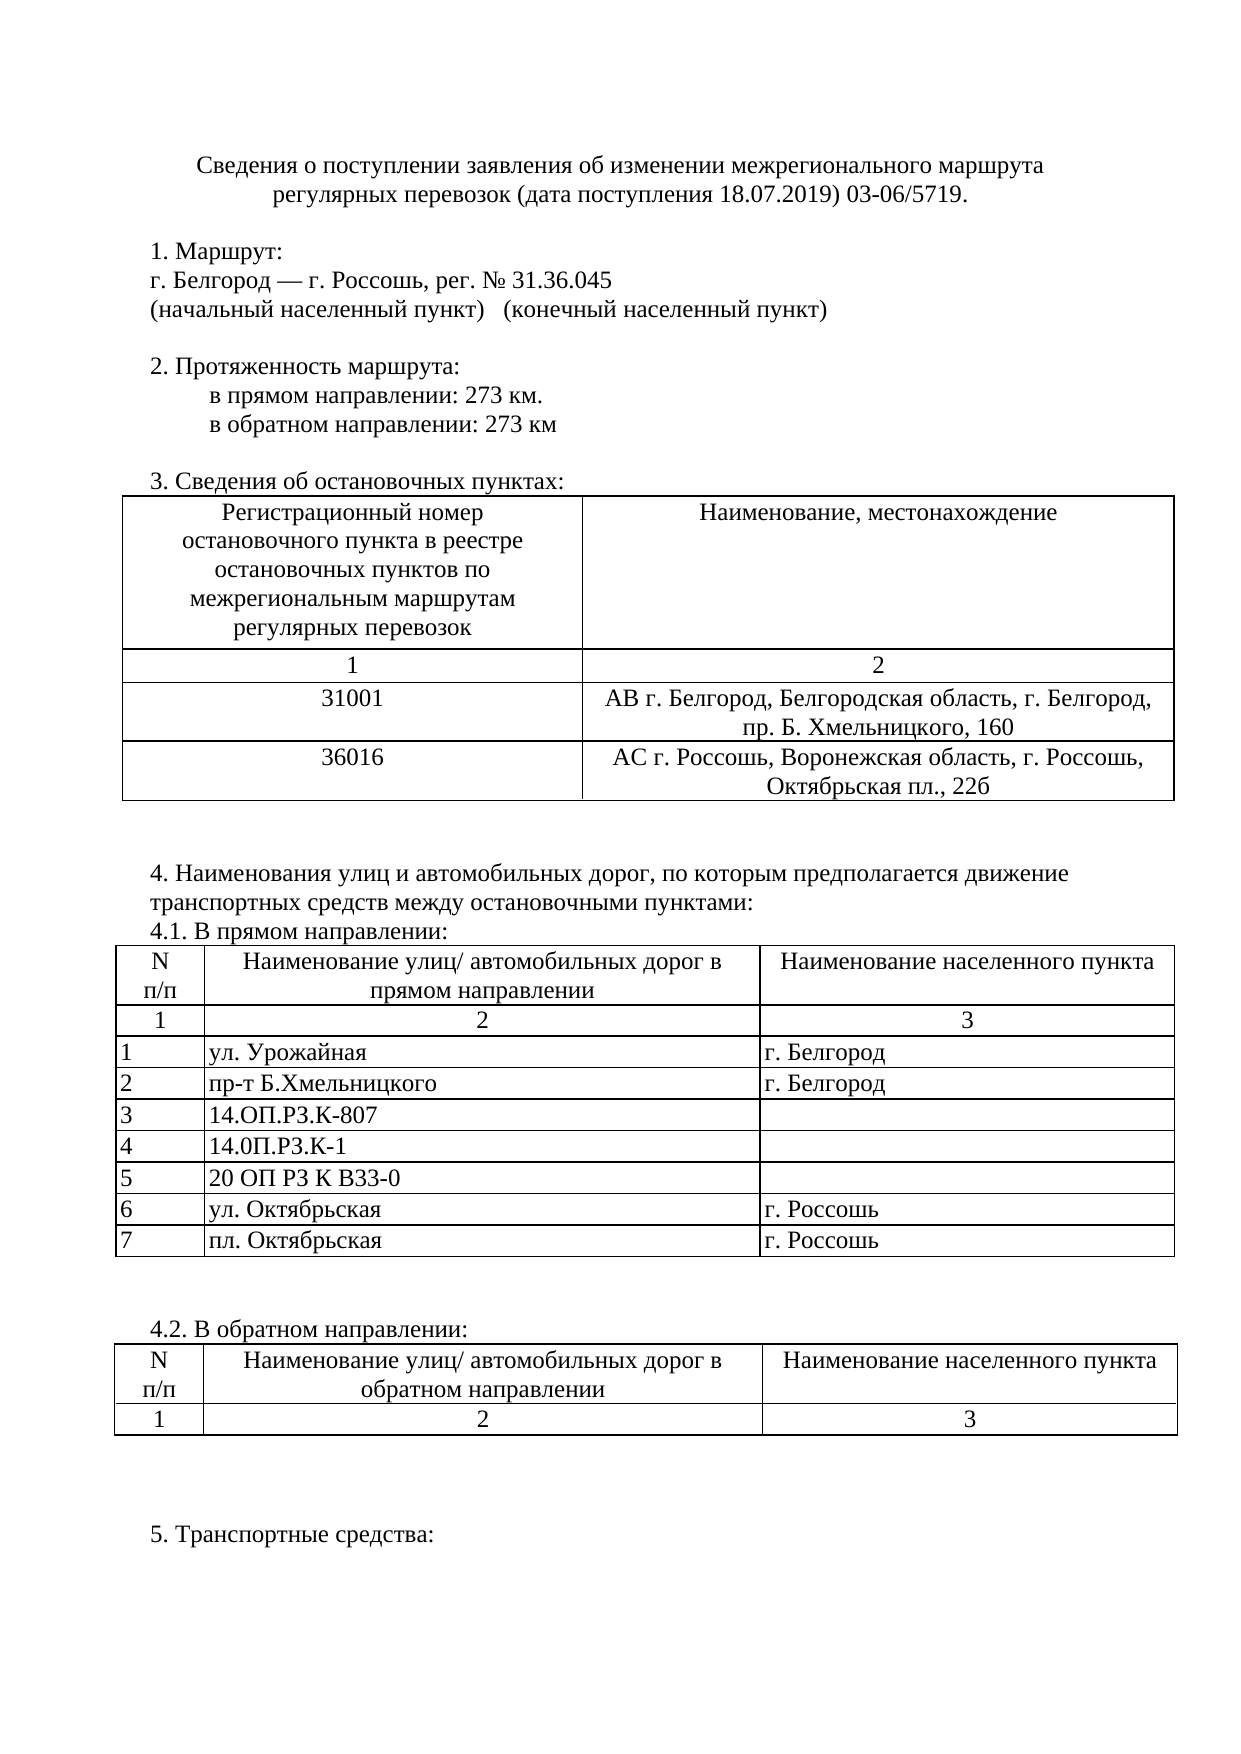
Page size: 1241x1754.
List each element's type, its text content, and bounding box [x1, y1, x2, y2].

text 4. Наименования улиц и автомобильных дорог, по которым предполагается движение транспортных средств между остановочными пунктами: [150, 858, 1090, 916]
table_cell г. Белгород [761, 1068, 1174, 1098]
table_header Наименование улиц/ автомобильных дорог в обратном направлении [204, 1345, 762, 1402]
table_cell АВ г. Белгород, Белгородская область, г. Белгород, пр. Б. Хмельницкого, 160 [583, 683, 1173, 740]
table_cell 1 [117, 1006, 204, 1035]
table_cell 2 [204, 1404, 762, 1434]
table_cell [761, 1163, 1174, 1193]
table_cell 5 [117, 1163, 204, 1193]
table_cell пл. Октябрьская [205, 1226, 759, 1256]
text Сведения о поступлении заявления об изменении межрегионального маршрута регулярных перевозок (дата поступления 18.07.2019) 03-06/5719. [150, 150, 1090, 207]
table_cell ул. Урожайная [205, 1037, 759, 1067]
table_header N п/п [117, 946, 204, 1004]
table_header Регистрационный номер остановочного пункта в реестре остановочных пунктов по межрегиональным маршрутам регулярных перевозок [123, 497, 582, 648]
table_cell 2 [583, 650, 1173, 681]
text 5. Транспортные средства: [150, 1519, 1090, 1548]
text в прямом направлении: 273 км. [150, 380, 1090, 409]
table_cell 3 [763, 1403, 1177, 1434]
table_cell 1 [123, 650, 582, 681]
table_cell 3 [117, 1100, 204, 1130]
text 3. Сведения об остановочных пунктах: [150, 466, 1090, 495]
table_cell 1 [115, 1404, 203, 1434]
table_cell 14.0П.РЗ.К-1 [205, 1131, 759, 1161]
table_cell 6 [117, 1194, 204, 1224]
text 1. Маршрут: [150, 236, 1090, 265]
table_cell г. Белгород [761, 1037, 1174, 1067]
table_cell пр-т Б.Хмельницкого [205, 1068, 759, 1098]
table_header Наименование улиц/ автомобильных дорог в прямом направлении [205, 946, 759, 1004]
table_cell 1 [117, 1037, 204, 1067]
text 4.1. В прямом направлении: [150, 916, 1090, 945]
table_cell 2 [117, 1068, 204, 1098]
table_header Наименование населенного пункта [763, 1345, 1177, 1402]
table_cell [761, 1131, 1174, 1161]
table_header Наименование населенного пункта [761, 946, 1174, 1004]
table_cell г. Россошь [761, 1226, 1174, 1256]
table_cell 3 [761, 1006, 1174, 1035]
table_cell 36016 [123, 742, 582, 799]
table_cell 31001 [123, 683, 582, 740]
table_cell 7 [117, 1226, 204, 1256]
text (начальный населенный пункт) (конечный населенный пункт) [150, 294, 1090, 322]
table_header Наименование, местонахождение [583, 497, 1173, 648]
table_header N п/п [115, 1345, 203, 1402]
table_cell 2 [205, 1006, 759, 1035]
text 2. Протяженность маршрута: [150, 351, 1090, 380]
table_cell 14.ОП.РЗ.К-807 [205, 1100, 759, 1130]
text в обратном направлении: 273 км [150, 409, 1090, 437]
table_cell г. Россошь [761, 1194, 1174, 1224]
table_cell АС г. Россошь, Воронежская область, г. Россошь, Октябрьская пл., 22б [583, 742, 1173, 799]
table_cell 20 ОП РЗ К В33-0 [205, 1163, 759, 1193]
table_cell ул. Октябрьская [205, 1194, 759, 1224]
text 4.2. В обратном направлении: [150, 1314, 1090, 1343]
table_cell 4 [117, 1131, 204, 1161]
text г. Белгород — г. Россошь, рег. № 31.36.045 [150, 265, 1090, 294]
table_cell [761, 1100, 1174, 1130]
